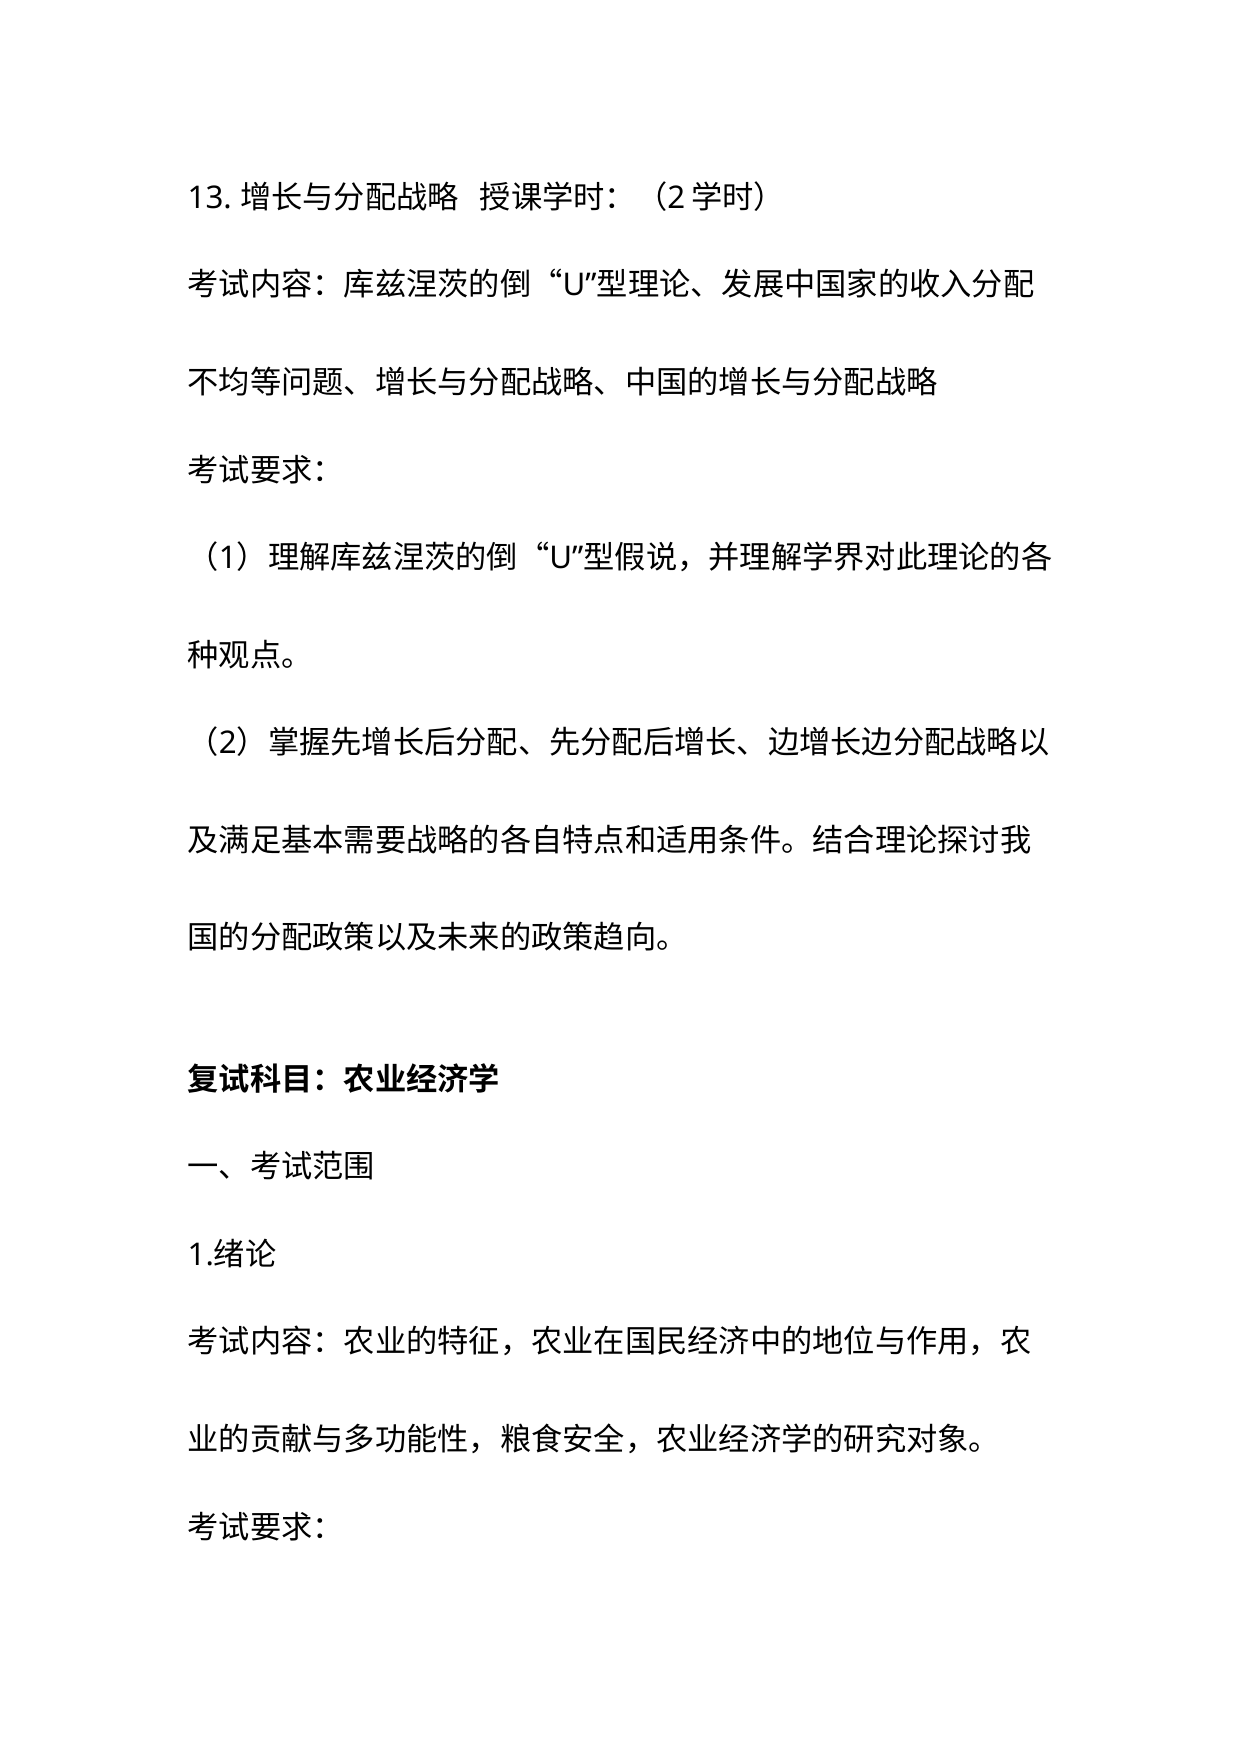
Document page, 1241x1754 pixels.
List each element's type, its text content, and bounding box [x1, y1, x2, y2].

text 考试要求： [187, 1492, 1053, 1557]
text 考试内容：库兹涅茨的倒“U”型理论、发展中国家的收入分配不均等问题、增长与分配战略、中国的增长与分配战略 [187, 250, 1053, 412]
text 考试要求： [187, 435, 1053, 500]
text 考试内容：农业的特征，农业在国民经济中的地位与作用，农业的贡献与多功能性，粮食安全，农业经济学的研究对象。 [187, 1307, 1053, 1469]
text 13. 增长与分配战略 授课学时：（2学时） [187, 162, 1053, 227]
text 复试科目：农业经济学 [187, 1044, 1053, 1109]
text （1）理解库兹涅茨的倒“U”型假说，并理解学界对此理论的各种观点。 [187, 522, 1053, 685]
text （2）掌握先增长后分配、先分配后增长、边增长边分配战略以及满足基本需要战略的各自特点和适用条件。结合理论探讨我国的分配政策以及未来的政策趋向。 [187, 707, 1053, 967]
text 一、考试范围 [187, 1131, 1053, 1196]
text 1.绪论 [187, 1219, 1053, 1284]
